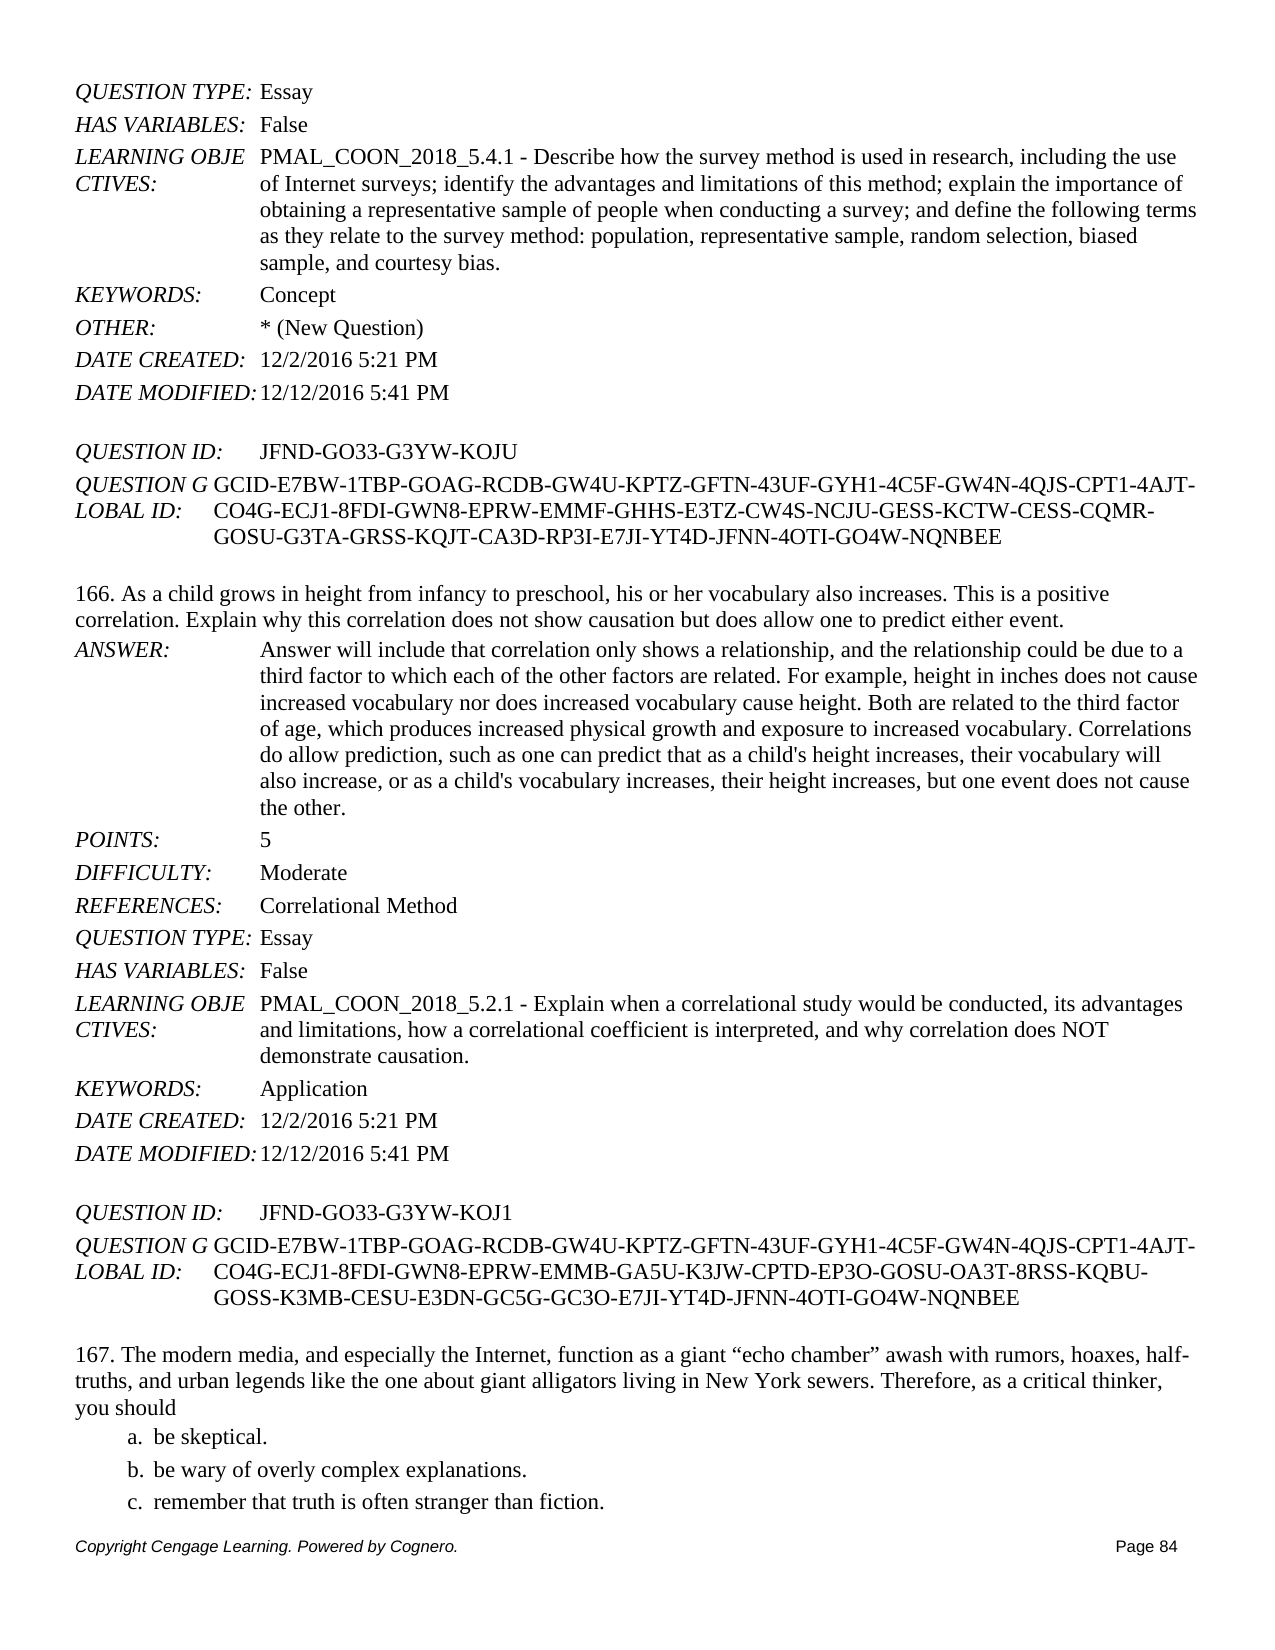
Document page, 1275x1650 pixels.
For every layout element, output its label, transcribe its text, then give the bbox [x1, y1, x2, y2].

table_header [75, 1341, 1200, 1518]
table_header 166. As a child grows in height from infancy to preschool, his or her vocabulary also increases. This is a positive correlation. Explain why this correlation does not show causation but does allow one to predict either event. [75, 580, 1200, 1314]
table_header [75, 75, 1200, 553]
